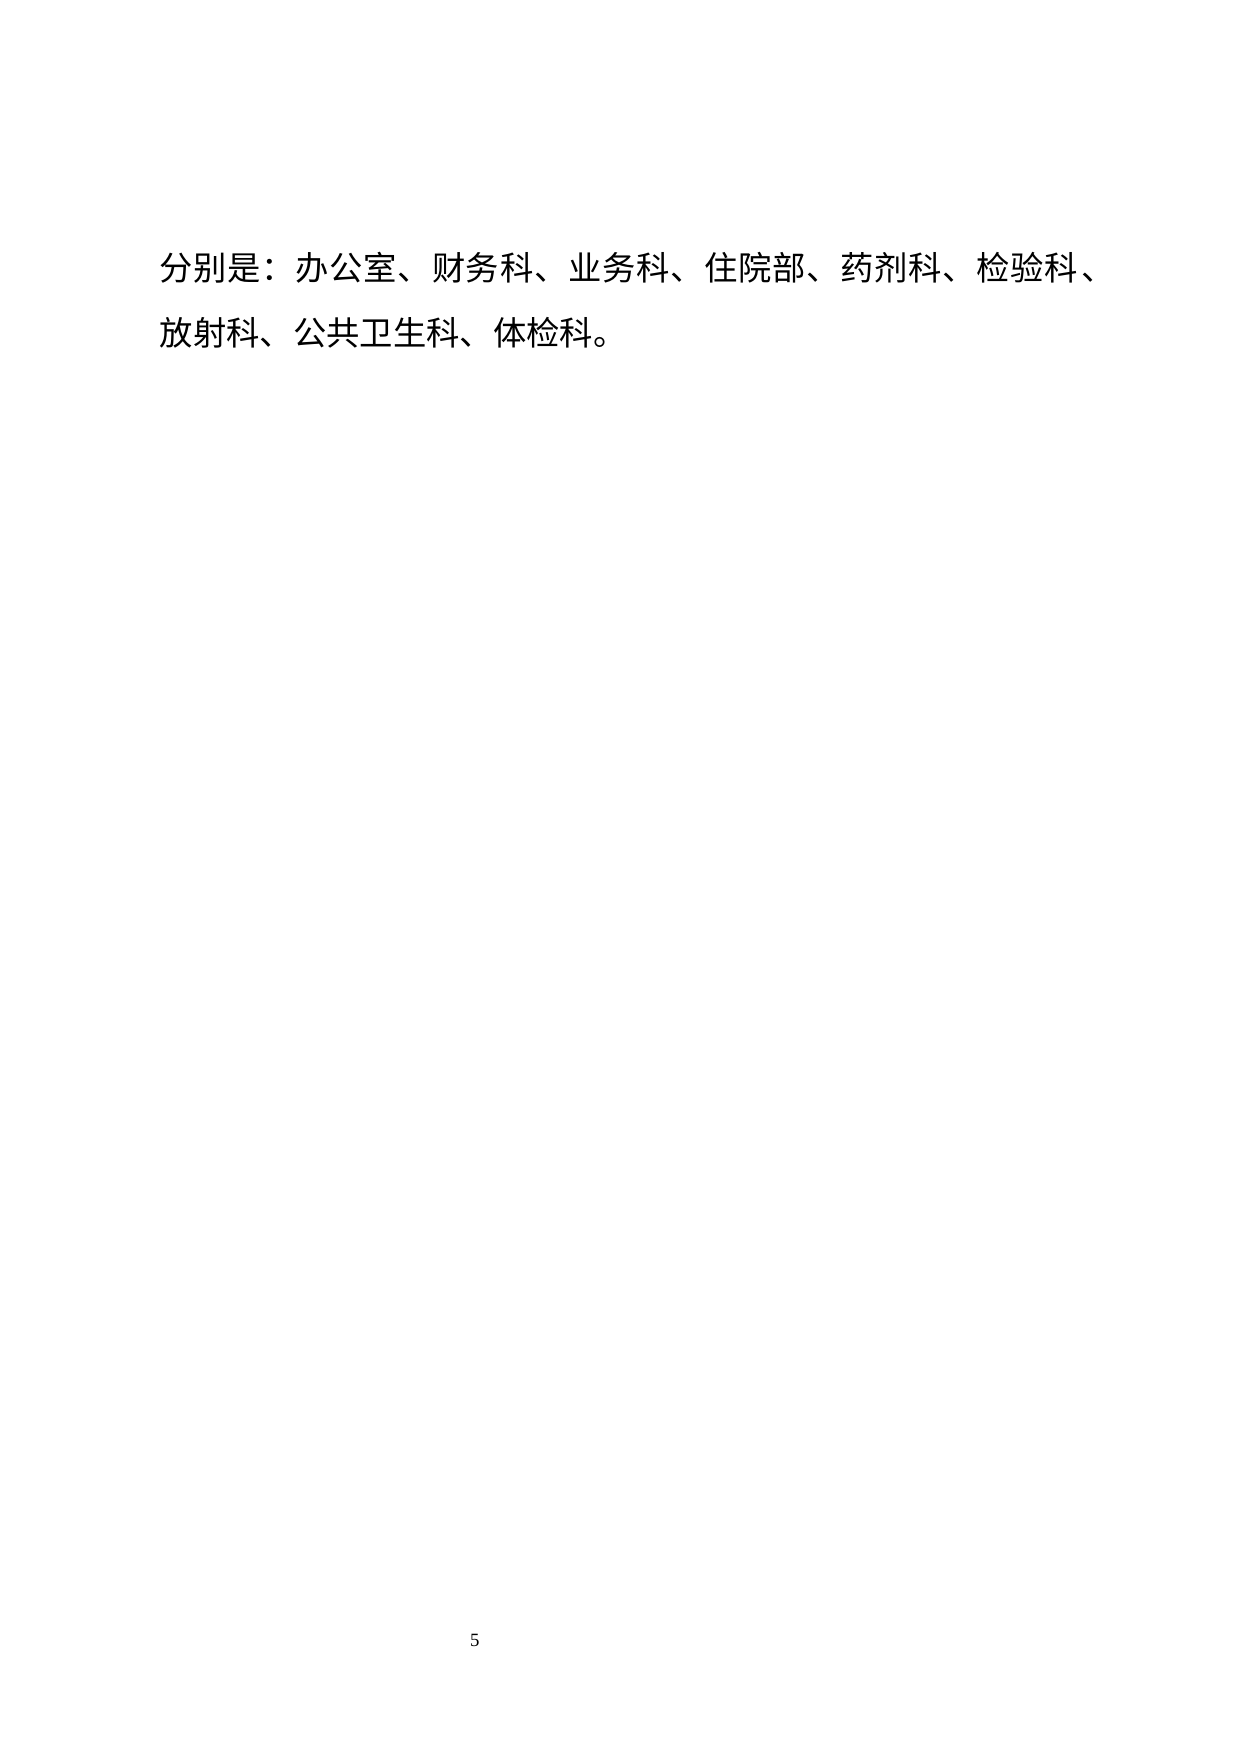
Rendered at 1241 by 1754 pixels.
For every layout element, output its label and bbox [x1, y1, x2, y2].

text [159, 233, 1081, 363]
